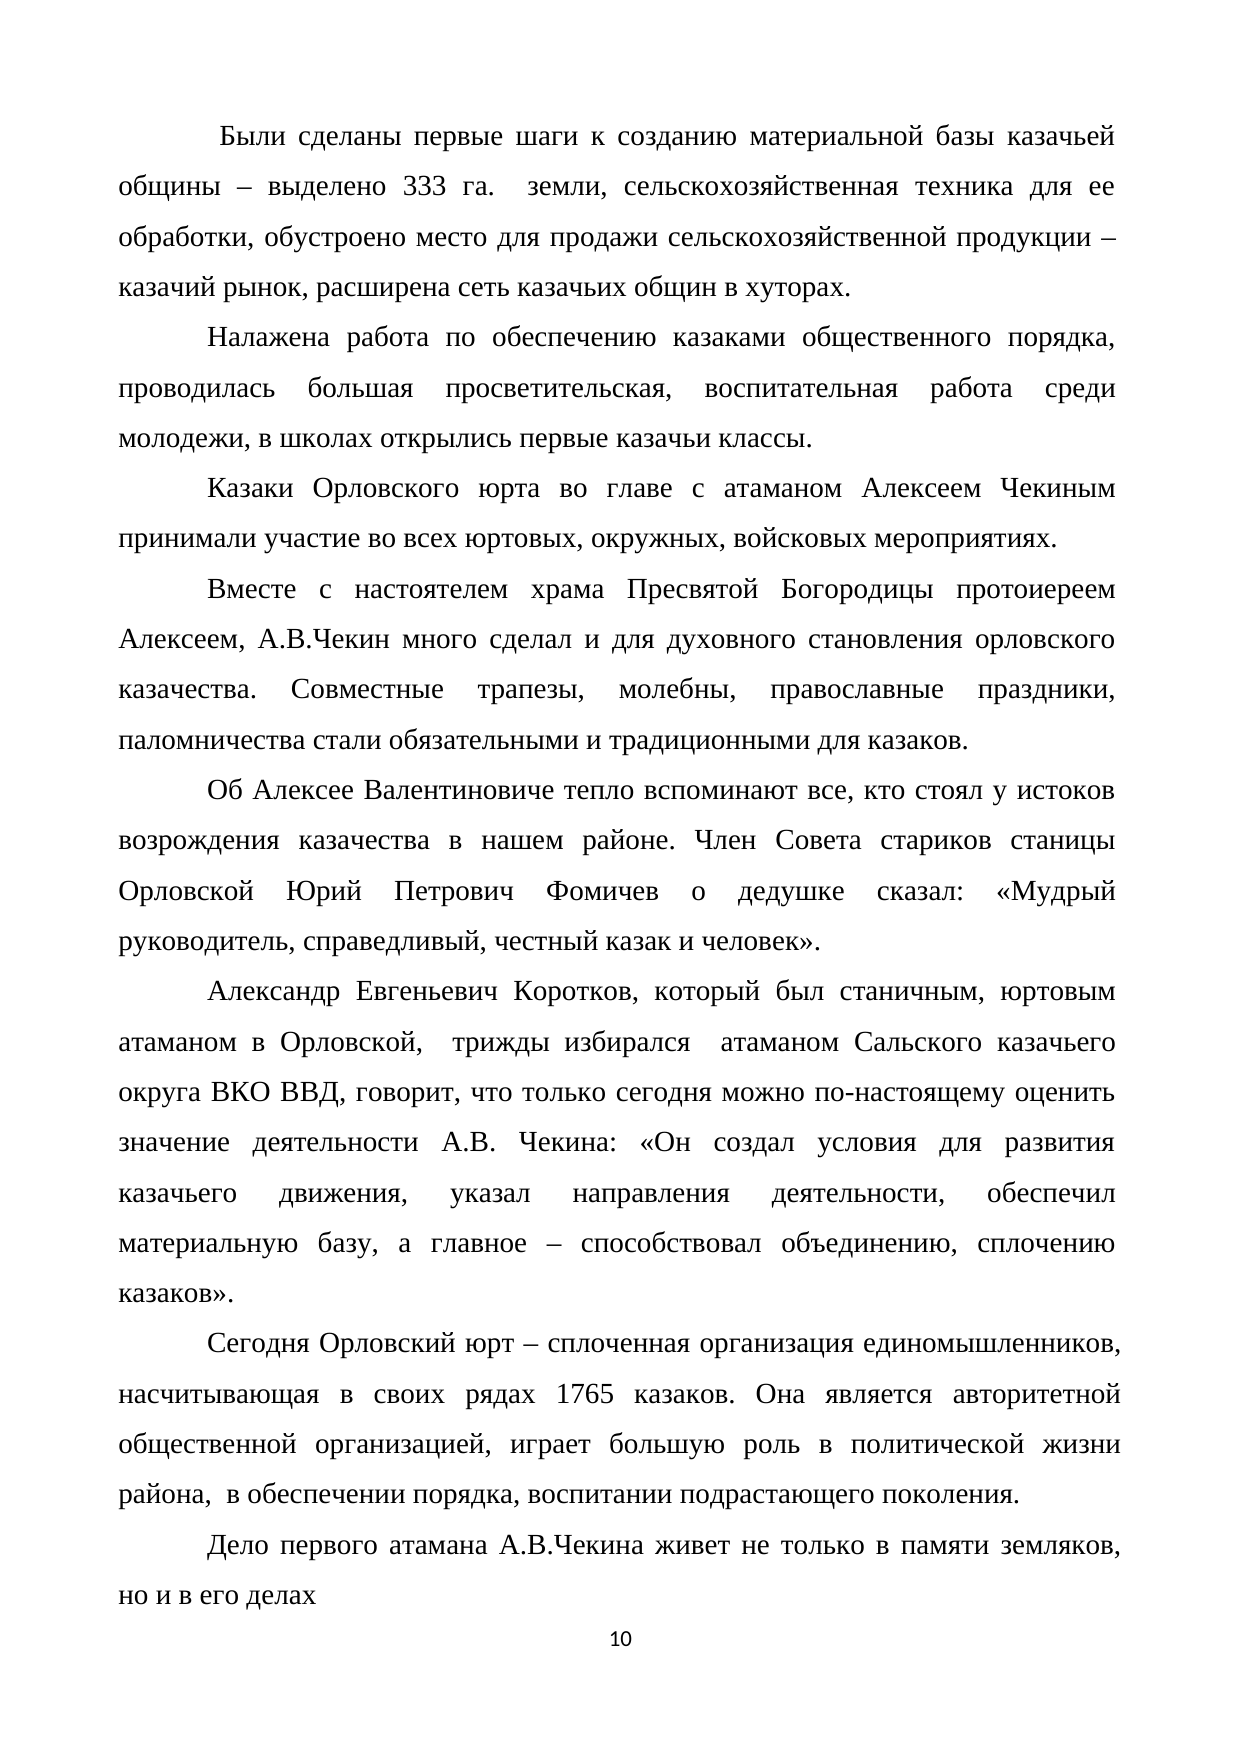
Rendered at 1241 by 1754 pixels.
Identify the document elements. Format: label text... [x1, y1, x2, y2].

text Об Алексее Валентиновиче тепло вспоминают все, кто стоял у истоков возрождения казачества в нашем районе. Член Совета стариков станицы Орловской Юрий Петрович Фомичев о дедушке сказал: «Мудрый руководитель, справедливый, честный казак и человек». [118, 772, 1116, 957]
text Сегодня Орловский юрт – сплоченная организация единомышленников, насчитывающая в своих рядах 1765 казаков. Она является авторитетной общественной организацией, играет большую роль в политической жизни района, в обеспечении порядка, воспитании подрастающего поколения. [118, 1326, 1122, 1510]
text Александр Евгеньевич Коротков, который был станичным, юртовым атаманом в Орловской, трижды избирался атаманом Сальского казачьего округа ВКО ВВД, говорит, что только сегодня можно по-настоящему оценить значение деятельности А.В. Чекина: «Он создал условия для развития казачьего движения, указал направления деятельности, обеспечил материальную базу, а главное – способствовал объединению, сплочению казаков». [118, 973, 1116, 1309]
text Налажена работа по обеспечению казаками общественного порядка, проводилась большая просветительская, воспитательная работа среди молодежи, в школах открылись первые казачьи классы. [118, 319, 1116, 453]
text Казаки Орловского юрта во главе с атаманом Алексеем Чекиным принимали участие во всех юртовых, окружных, войсковых мероприятиях. [118, 470, 1116, 554]
text Были сделаны первые шаги к созданию материальной базы казачьей общины – выделено 333 га. земли, сельскохозяйственная техника для ее обработки, обустроено место для продажи сельскохозяйственной продукции – казачий рынок, расширена сеть казачьих общин в хуторах. [118, 118, 1116, 303]
text Дело первого атамана А.В.Чекина живет не только в памяти земляков, но и в его делах [118, 1527, 1122, 1611]
text Вместе с настоятелем храма Пресвятой Богородицы протоиереем Алексеем, А.В.Чекин много сделал и для духовного становления орловского казачества. Совместные трапезы, молебны, православные праздники, паломничества стали обязательными и традиционными для казаков. [118, 571, 1116, 755]
